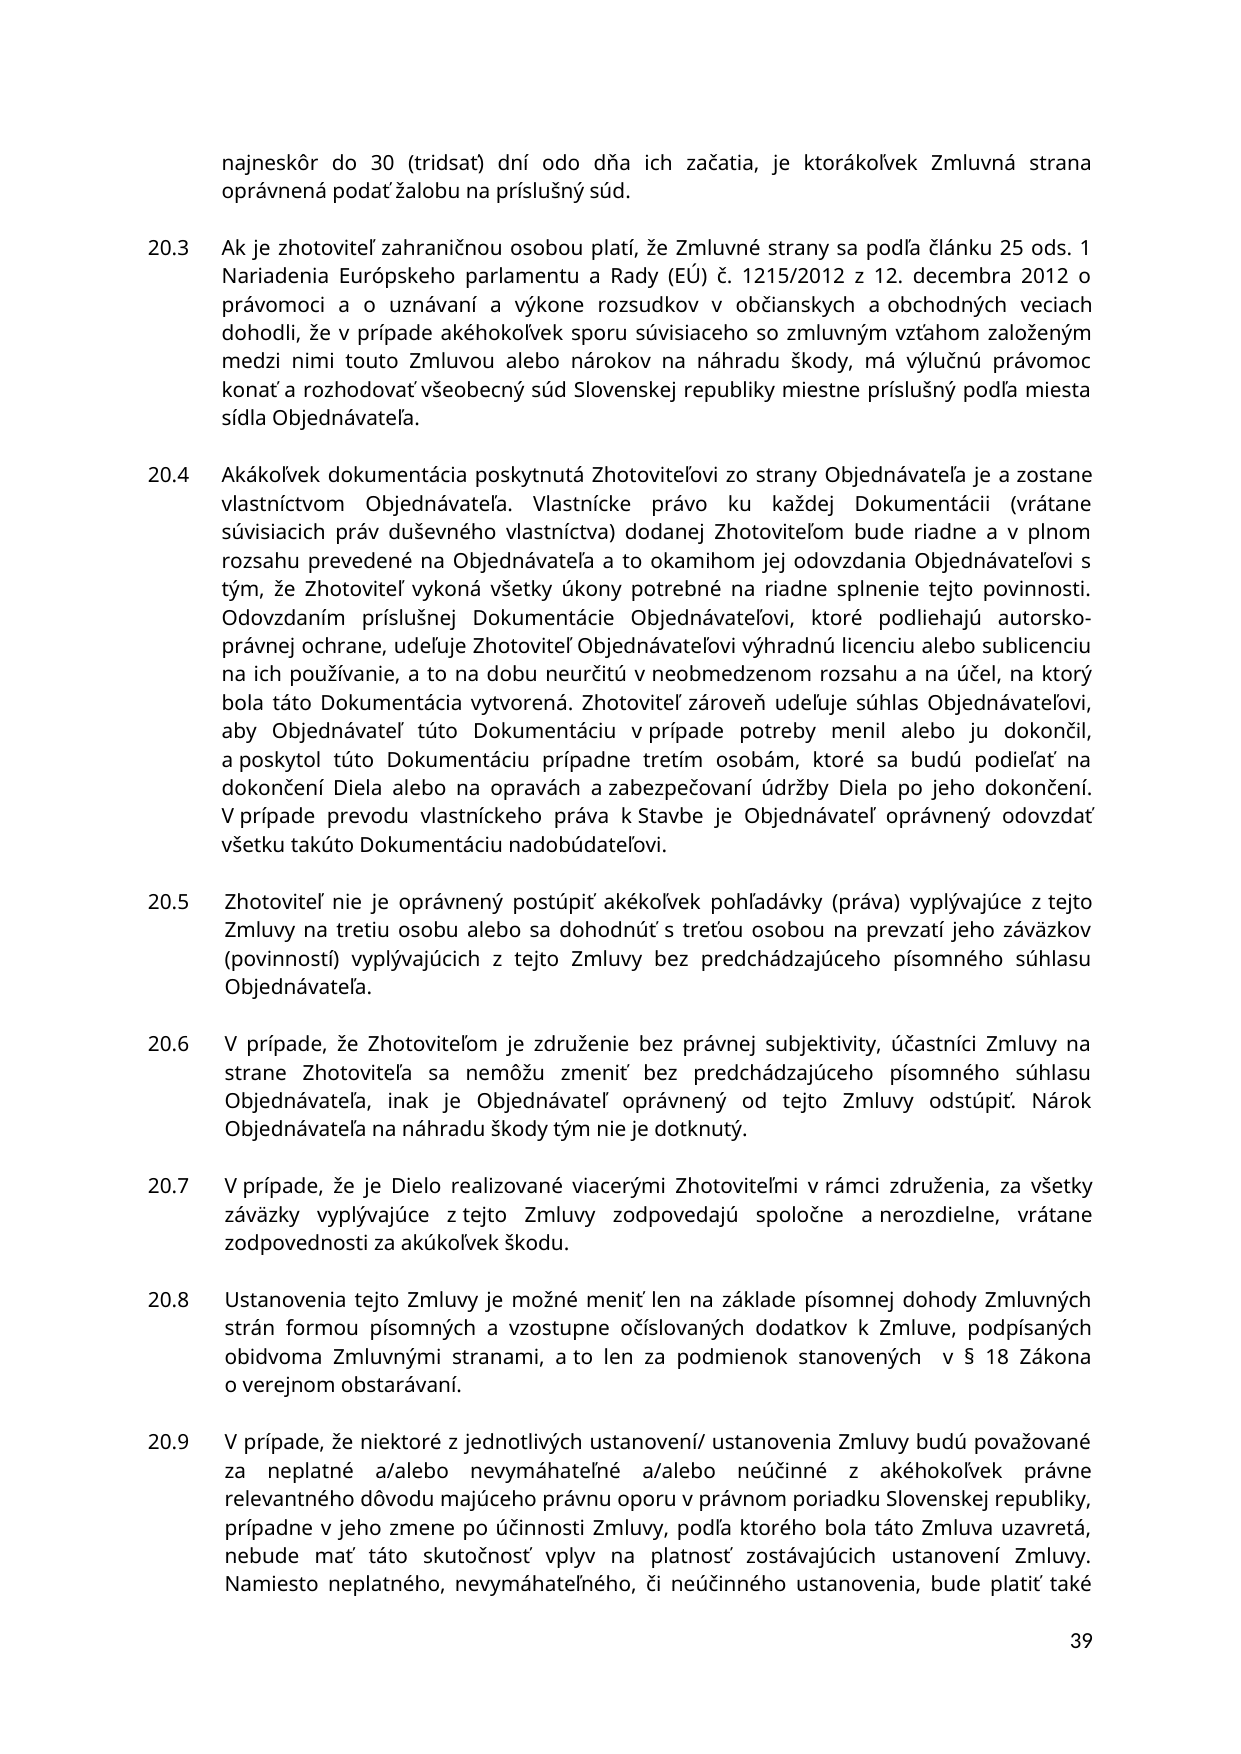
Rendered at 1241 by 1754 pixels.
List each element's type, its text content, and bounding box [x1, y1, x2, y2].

list V prípade, že je Dielo realizované viacerými Zhotoviteľmi v rámci združenia, za všetky záväzky vyplývajúce z tejto Zmluvy zodpovedajú spoločne a nerozdielne, vrátane zodpovednosti za akúkoľvek škodu. [148, 1171, 1093, 1257]
list Ustanovenia tejto Zmluvy je možné meniť len na základe písomnej dohody Zmluvných strán formou písomných a vzostupne očíslovaných dodatkov k Zmluve, podpísaných obidvoma Zmluvnými stranami, a to len za podmienok stanovených v § 18 Zákona o verejnom obstarávaní. [148, 1285, 1093, 1399]
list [148, 1427, 1093, 1598]
list Akákoľvek dokumentácia poskytnutá Zhotoviteľovi zo strany Objednávateľa je a zostane vlastníctvom Objednávateľa. Vlastnícke právo ku každej Dokumentácii (vrátane súvisiacich práv duševného vlastníctva) dodanej Zhotoviteľom bude riadne a v plnom rozsahu prevedené na Objednávateľa a to okamihom jej odovzdania Objednávateľovi s tým, že Zhotoviteľ vykoná všetky úkony potrebné na riadne splnenie tejto povinnosti. Odovzdaním príslušnej Dokumentácie Objednávateľovi, ktoré podliehajú autorsko-právnej ochrane, udeľuje Zhotoviteľ Objednávateľovi výhradnú licenciu alebo sublicenciu na ich používanie, a to na dobu neurčitú v neobmedzenom rozsahu a na účel, na ktorý bola táto Dokumentácia vytvorená. Zhotoviteľ zároveň udeľuje súhlas Objednávateľovi, aby Objednávateľ túto Dokumentáciu v prípade potreby menil alebo ju dokončil, a poskytol túto Dokumentáciu prípadne tretím osobám, ktoré sa budú podieľať na dokončení Diela alebo na opravách a zabezpečovaní údržby Diela po jeho dokončení. V prípade prevodu vlastníckeho práva k Stavbe je Objednávateľ oprávnený odovzdať všetku takúto Dokumentáciu nadobúdateľovi. [148, 460, 1093, 858]
list V prípade, že Zhotoviteľom je združenie bez právnej subjektivity, účastníci Zmluvy na strane Zhotoviteľa sa nemôžu zmeniť bez predchádzajúceho písomného súhlasu Objednávateľa, inak je Objednávateľ oprávnený od tejto Zmluvy odstúpiť. Nárok Objednávateľa na náhradu škody tým nie je dotknutý. [148, 1029, 1093, 1143]
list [148, 148, 1093, 204]
list Ak je zhotoviteľ zahraničnou osobou platí, že Zmluvné strany sa podľa článku 25 ods. 1 Nariadenia Európskeho parlamentu a Rady (EÚ) č. 1215/2012 z 12. decembra 2012 o právomoci a o uznávaní a výkone rozsudkov v občianskych a obchodných veciach dohodli, že v prípade akéhokoľvek sporu súvisiaceho so zmluvným vzťahom založeným medzi nimi touto Zmluvou alebo nárokov na náhradu škody, má výlučnú právomoc konať a rozhodovať všeobecný súd Slovenskej republiky miestne príslušný podľa miesta sídla Objednávateľa. [148, 233, 1093, 432]
list Zhotoviteľ nie je oprávnený postúpiť akékoľvek pohľadávky (práva) vyplývajúce z tejto Zmluvy na tretiu osobu alebo sa dohodnúť s treťou osobou na prevzatí jeho záväzkov (povinností) vyplývajúcich z tejto Zmluvy bez predchádzajúceho písomného súhlasu Objednávateľa. [148, 887, 1093, 1001]
